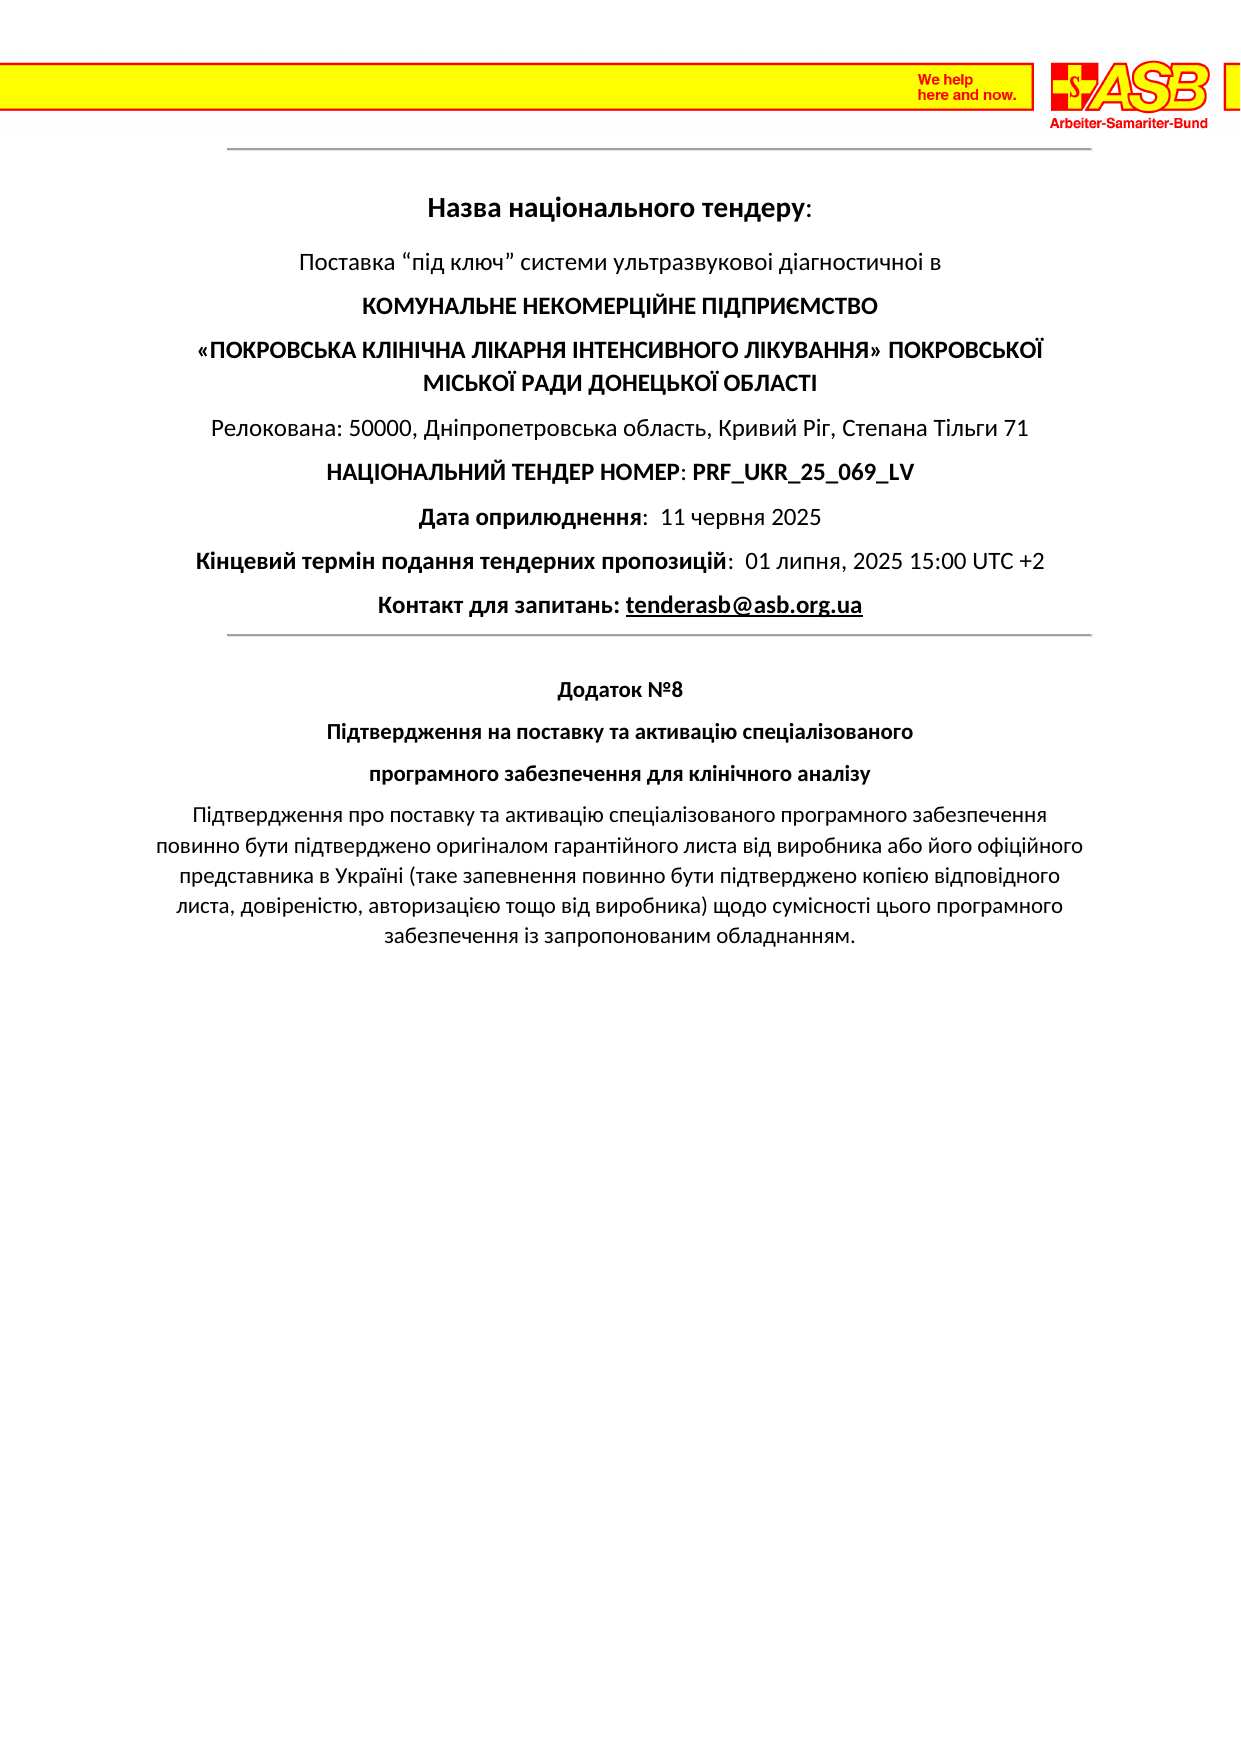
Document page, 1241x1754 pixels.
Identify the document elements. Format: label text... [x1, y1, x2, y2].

text «ПOKPOBCЬKA КЛІНІЧНА ЛІКАРНЯ ІНТЕНСИВНОГО ЛІКУВАННЯ» ПOKPOBCЬKOÏ MICЬKOÏ РАДИ ДОНЕЦЬКОЇ ОБЛАСТІ [148, 335, 1093, 398]
text Додаток №8 [148, 676, 1093, 703]
text Підтвердження про поставку та активацію спеціалізованого програмного забезпечення повинно бути підтверджено оригіналом гарантійного листа від виробника або його офіційного представника в Україні (таке запевнення повинно бути підтверджено копією відповідного листа, довіреністю, авторизацією тощо від виробника) щодо сумісності цього програмного забезпечення із запропонованим обладнанням. [148, 801, 1093, 949]
text Назва національного тендеру: [148, 189, 1093, 225]
text Контакт для запитань: tenderasb@asb.org.ua [148, 589, 1093, 620]
text Дата оприлюднення: 11 червня 2025 [148, 501, 1093, 531]
text КОМУНАЛЬНЕ НЕКОМЕРЦІЙНЕ ПІДПРИЄMCTBO [148, 290, 1093, 321]
text Поставка “під ключ” cистеми ультразвуковоі діагностичноі в [148, 246, 1093, 276]
text програмного забезпечення для клінічного аналізу [148, 759, 1093, 787]
picture [0, 53, 1241, 133]
text Підтвердження на поставку та активацію спеціалізованого [148, 717, 1093, 745]
text Релокована: 50000, Дніпропетровська область, Кривий Ріг, Степана Тільги 71 [148, 412, 1093, 442]
text Кінцевий термін подання тендерних пропозицій: 01 липня, 2025 15:00 UTC +2 [148, 545, 1093, 576]
text НАЦІОНАЛЬНИЙ ТЕНДЕР НОМЕР: PRF_UKR_25_069_LV [148, 456, 1093, 487]
